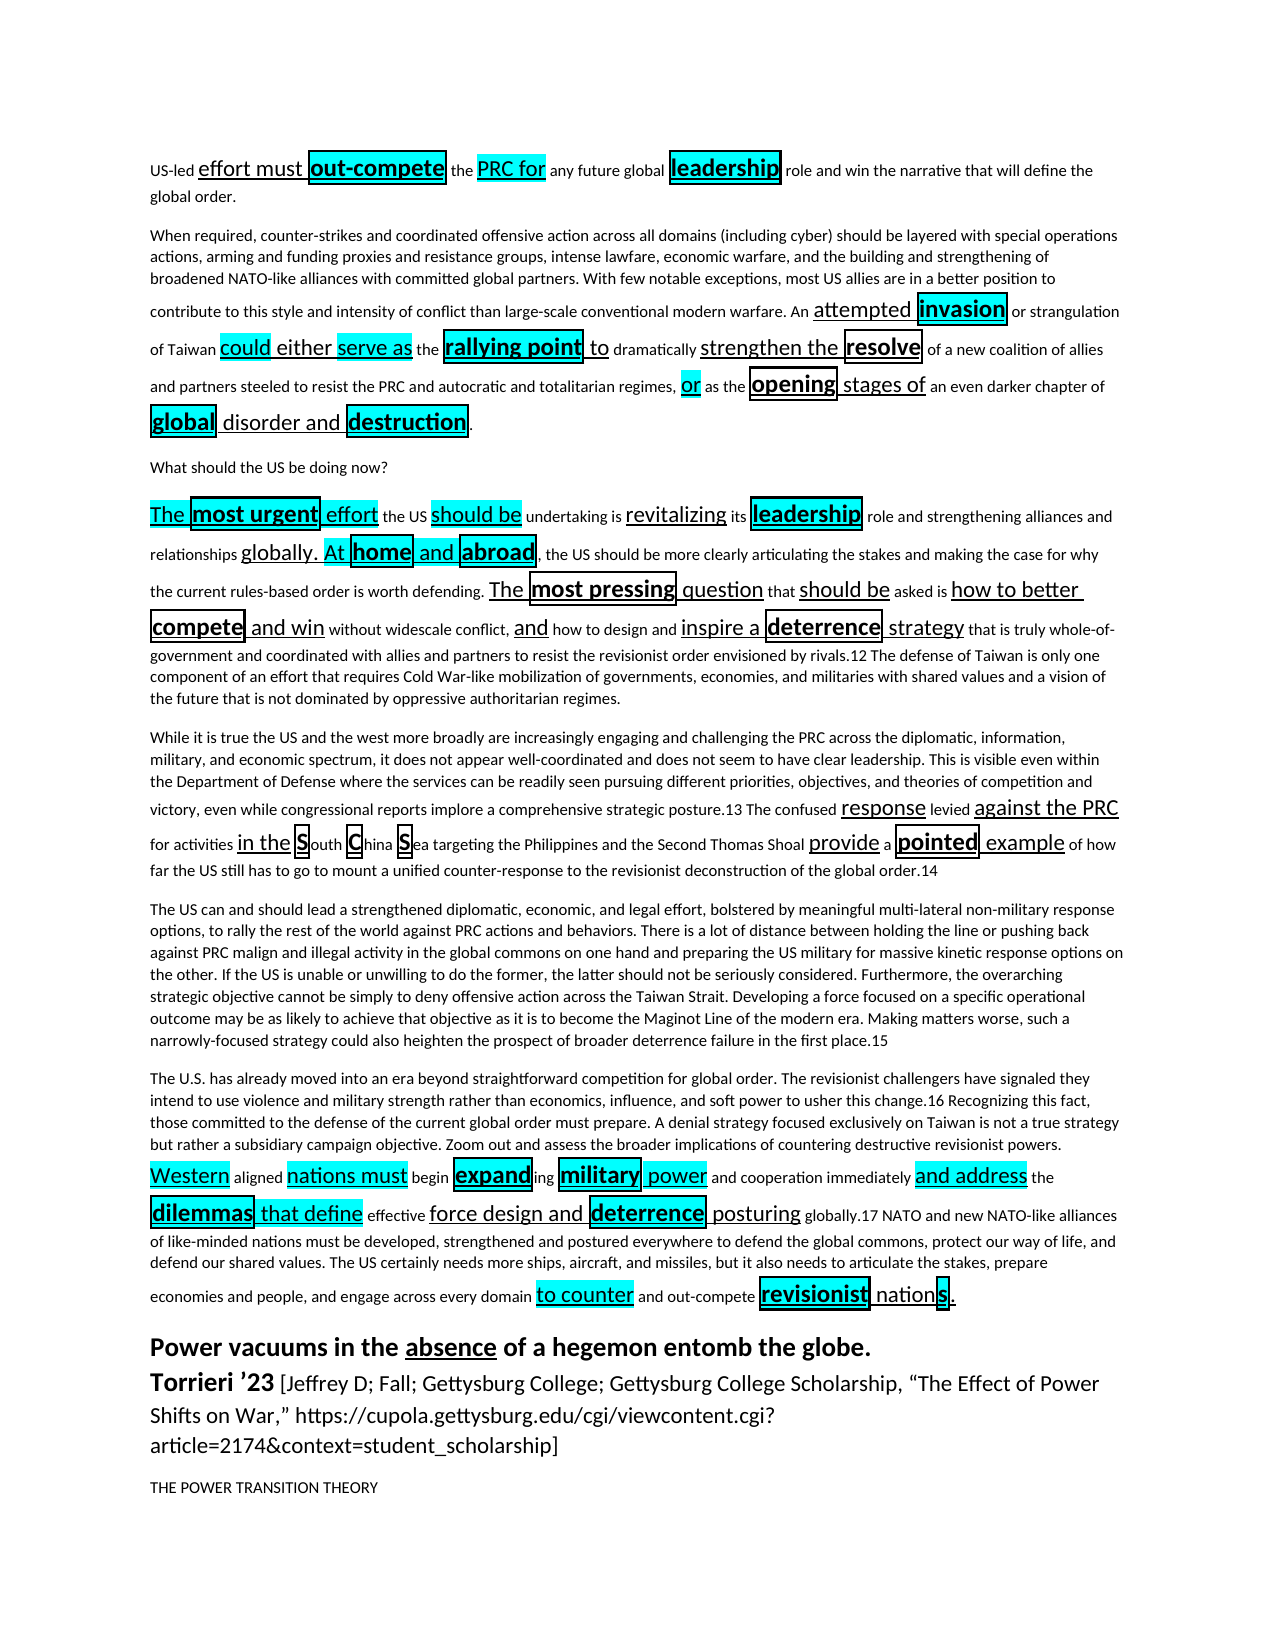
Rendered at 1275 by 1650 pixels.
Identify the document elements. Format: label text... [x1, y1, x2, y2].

text The most urgent effort the US should be undertaking is revitalizing its leadership role and strengthening alliances and relationships globally. At home and abroad, the US should be more clearly articulating the stakes and making the case for why the current rules-based order is worth defending. The most pressing question that should be asked is how to better compete and win without widescale conflict, and how to design and inspire a deterrence strategy that is truly whole-of-government and coordinated with allies and partners to resist the revisionist order envisioned by rivals.12 The defense of Taiwan is only one component of an effort that requires Cold War-like mobilization of governments, economies, and militaries with shared values and a vision of the future that is not dominated by oppressive authoritarian regimes. [150, 496, 1125, 709]
text While it is true the US and the west more broadly are increasingly engaging and challenging the PRC across the diplomatic, information, military, and economic spectrum, it does not appear well-coordinated and does not seem to have clear leadership. This is visible even within the Department of Defense where the services can be readily seen pursuing different priorities, objectives, and theories of competition and victory, even while congressional reports implore a comprehensive strategic posture.13 The confused response levied against the PRC for activities in the South China Sea targeting the Philippines and the Second Thomas Shoal provide a pointed example of how far the US still has to go to mount a unified counter-response to the revisionist deconstruction of the global order.14 [150, 727, 1125, 881]
text The US can and should lead a strengthened diplomatic, economic, and legal effort, bolstered by meaningful multi-lateral non-military response options, to rally the rest of the world against PRC actions and behaviors. There is a lot of distance between holding the line or pushing back against PRC malign and illegal activity in the global commons on one hand and preparing the US military for massive kinetic response options on the other. If the US is unable or unwilling to do the former, the latter should not be seriously considered. Furthermore, the overarching strategic objective cannot be simply to deny offensive action across the Taiwan Strait. Developing a force focused on a specific operational outcome may be as likely to achieve that objective as it is to become the Maginot Line of the modern era. Making matters worse, such a narrowly-focused strategy could also heighten the prospect of broader deterrence failure in the first place.15 [150, 899, 1125, 1050]
text When required, counter-strikes and coordinated offensive action across all domains (including cyber) should be layered with special operations actions, arming and funding proxies and resistance groups, intense lawfare, economic warfare, and the building and strengthening of broadened NATO-like alliances with committed global partners. With few notable exceptions, most US allies are in a better position to contribute to this style and intensity of conflict than large-scale conventional modern warfare. An attempted invasion or strangulation of Taiwan could either serve as the rallying point to dramatically strengthen the resolve of a new coalition of allies and partners steeled to resist the PRC and autocratic and totalitarian regimes, or as the opening stages of an even darker chapter of global disorder and destruction. [150, 225, 1125, 438]
text Torrieri ’23 [Jeffrey D; Fall; Gettysburg College; Gettysburg College Scholarship, “The Effect of Power Shifts on War,” https://cupola.gettysburg.edu/cgi/viewcontent.cgi?article=2174&context=student_scholarship] [150, 1366, 1125, 1459]
text The U.S. has already moved into an era beyond straightforward competition for global order. The revisionist challengers have signaled they intend to use violence and military strength rather than economics, influence, and soft power to usher this change.16 Recognizing this fact, those committed to the defense of the current global order must prepare. A denial strategy focused exclusively on Taiwan is not a true strategy but rather a subsidiary campaign objective. Zoom out and assess the broader implications of countering destructive revisionist powers. Western aligned nations must begin expanding military power and cooperation immediately and address the dilemmas that define effective force design and deterrence posturing globally.17 NATO and new NATO-like alliances of like-minded nations must be developed, strengthened and postured everywhere to defend the global commons, protect our way of life, and defend our shared values. The US certainly needs more ships, aircraft, and missiles, but it also needs to articulate the stakes, prepare economies and people, and engage across every domain to counter and out-compete revisionist nations. [150, 1069, 1125, 1311]
text What should the US be doing now? [150, 458, 1125, 478]
subtitle Power vacuums in the absence of a hegemon entomb the globe. [150, 1330, 1125, 1363]
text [150, 150, 1125, 207]
text THE POWER TRANSITION THEORY [150, 1478, 1125, 1498]
